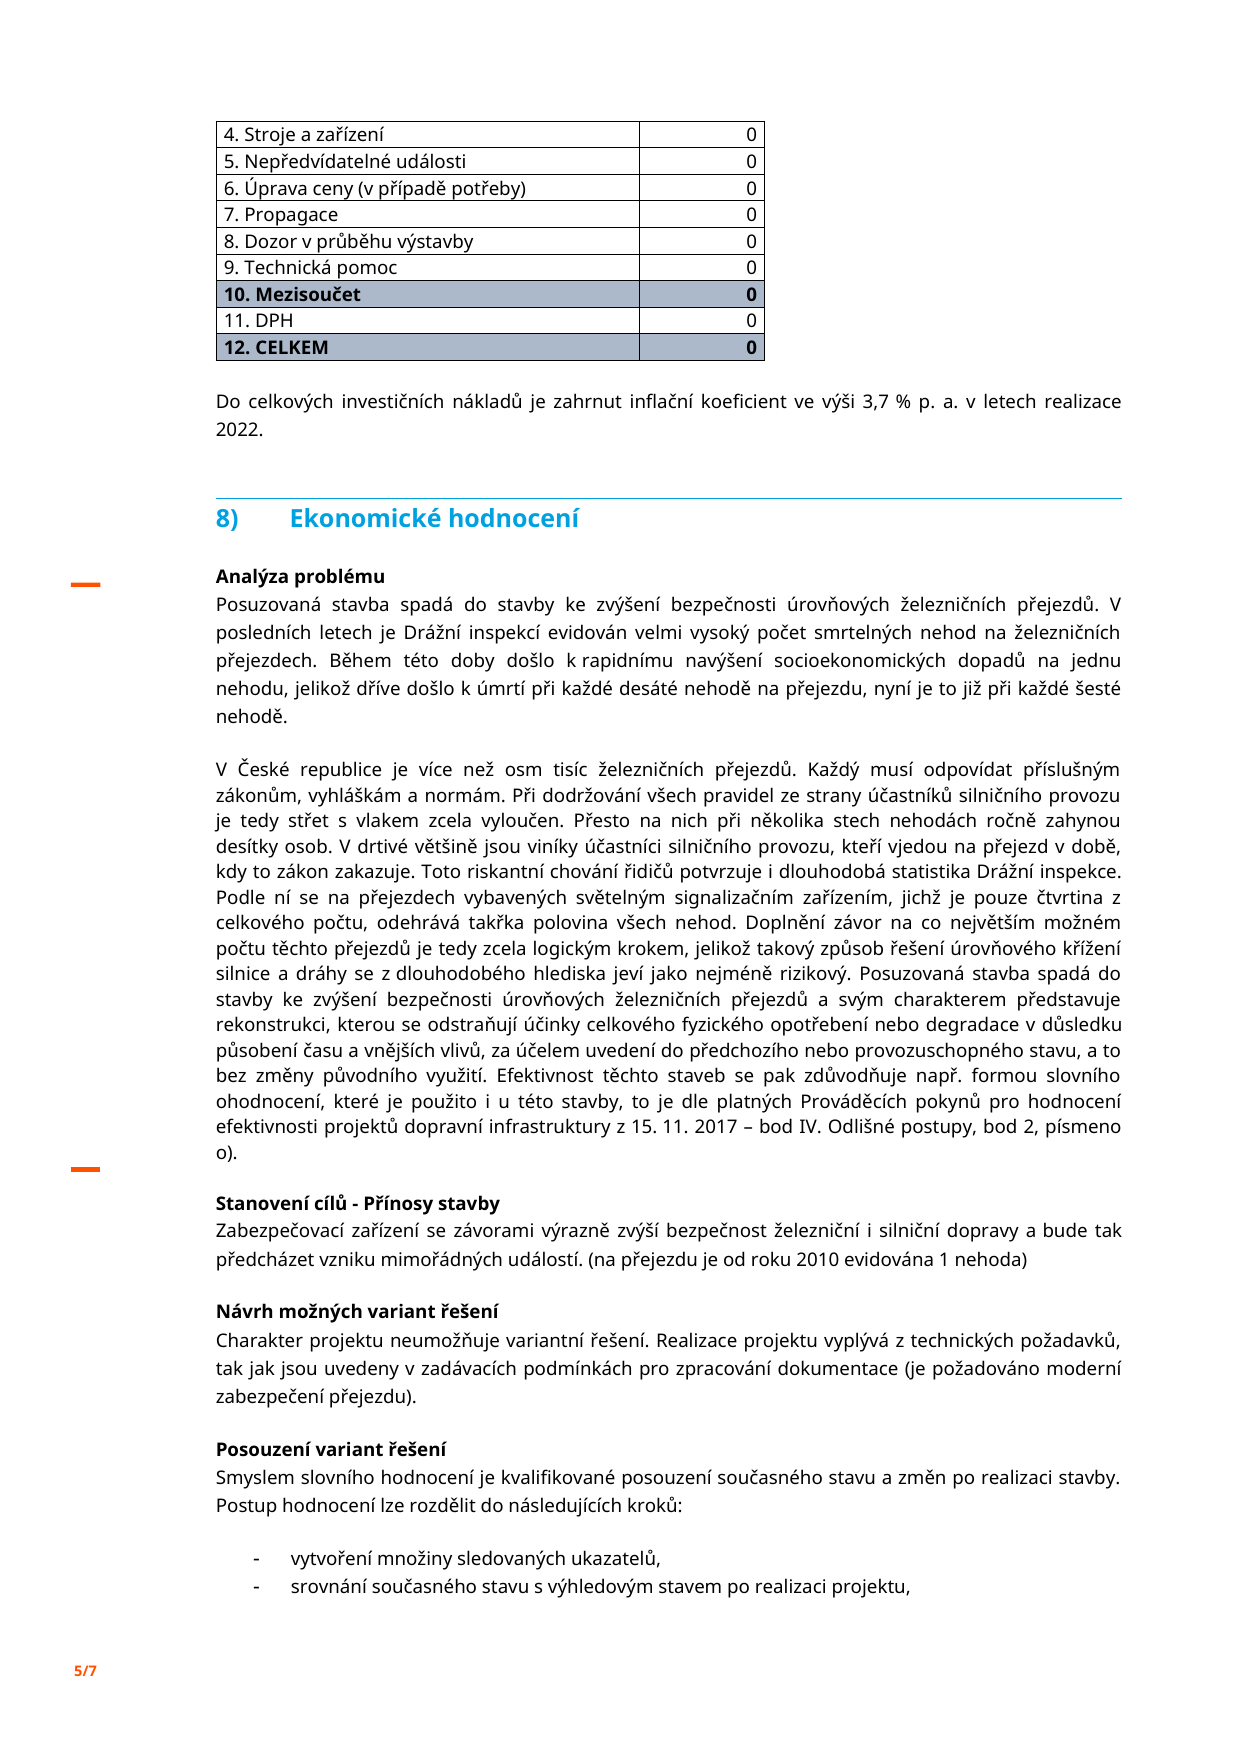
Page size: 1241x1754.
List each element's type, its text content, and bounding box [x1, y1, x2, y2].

table_cell 0 [640, 175, 764, 200]
subtitle Analýza problému [216, 563, 1122, 589]
text Posuzovaná stavba spadá do stavby ke zvýšení bezpečnosti úrovňových železničních přejezdů. V posledních letech je Drážní inspekcí evidován velmi vysoký počet smrtelných nehod na železničních přejezdech. Během této doby došlo k rapidnímu navýšení socioekonomických dopadů na jednu nehodu, jelikož dříve došlo k úmrtí při každé desáté nehodě na přejezdu, nyní je to již při každé šesté nehodě. [216, 591, 1122, 729]
table_cell 4. Stroje a zařízení [217, 122, 639, 147]
table_cell 0 [640, 334, 764, 360]
table_cell 0 [640, 228, 764, 253]
table_cell 11. DPH [217, 308, 639, 333]
subtitle Stanovení cílů - Přínosy stavby [216, 1190, 1122, 1215]
table_cell 0 [640, 201, 764, 227]
subtitle Posouzení variant řešení [216, 1436, 1122, 1461]
table_cell 8. Dozor v průběhu výstavby [217, 228, 639, 253]
table_cell 12. CELKEM [217, 334, 639, 360]
list vytvoření množiny sledovaných ukazatelů, [253, 1545, 1122, 1571]
table_cell 0 [640, 148, 764, 174]
table_cell 7. Propagace [217, 201, 639, 227]
table_cell 0 [640, 255, 764, 280]
text Charakter projektu neumožňuje variantní řešení. Realizace projektu vyplývá z technických požadavků, tak jak jsou uvedeny v zadávacích podmínkách pro zpracování dokumentace (je požadováno moderní zabezpečení přejezdu). [216, 1327, 1122, 1408]
table_cell 9. Technická pomoc [217, 255, 639, 280]
list srovnání současného stavu s výhledovým stavem po realizaci projektu, [253, 1573, 1122, 1598]
text Do celkových investičních nákladů je zahrnut inflační koeficient ve výši 3,7 % p. a. v letech realizace 2022. [216, 389, 1122, 442]
table_cell 0 [640, 122, 764, 147]
text Zabezpečovací zařízení se závorami výrazně zvýší bezpečnost železniční i silniční dopravy a bude tak předcházet vzniku mimořádných událostí. (na přejezdu je od roku 2010 evidována 1 nehoda) [216, 1218, 1122, 1271]
subtitle Návrh možných variant řešení [216, 1299, 1122, 1324]
subtitle 8) Ekonomické hodnocení [216, 499, 1122, 535]
text Smyslem slovního hodnocení je kvalifikované posouzení současného stavu a změn po realizaci stavby. Postup hodnocení lze rozdělit do následujících kroků: [216, 1464, 1122, 1517]
table_cell 6. Úprava ceny (v případě potřeby) [217, 175, 639, 200]
table_cell 5. Nepředvídatelné události [217, 148, 639, 174]
table_cell 0 [640, 281, 764, 307]
table_cell 0 [640, 308, 764, 333]
table_cell 10. Mezisoučet [217, 281, 639, 307]
text V České republice je více než osm tisíc železničních přejezdů. Každý musí odpovídat příslušným zákonům, vyhláškám a normám. Při dodržování všech pravidel ze strany účastníků silničního provozu je tedy střet s vlakem zcela vyloučen. Přesto na nich při několika stech nehodách ročně zahynou desítky osob. V drtivé většině jsou viníky účastníci silničního provozu, kteří vjedou na přejezd v době, kdy to zákon zakazuje. Toto riskantní chování řidičů potvrzuje i dlouhodobá statistika Drážní inspekce. Podle ní se na přejezdech vybavených světelným signalizačním zařízením, jichž je pouze čtvrtina z celkového počtu, odehrává takřka polovina všech nehod. Doplnění závor na co největším možném počtu těchto přejezdů je tedy zcela logickým krokem, jelikož takový způsob řešení úrovňového křížení silnice a dráhy se z dlouhodobého hlediska jeví jako nejméně rizikový. Posuzovaná stavba spadá do stavby ke zvýšení bezpečnosti úrovňových železničních přejezdů a svým charakterem představuje rekonstrukci, kterou se odstraňují účinky celkového fyzického opotřebení nebo degradace v důsledku působení času a vnějších vlivů, za účelem uvedení do předchozího nebo provozuschopného stavu, a to bez změny původního využití. Efektivnost těchto staveb se pak zdůvodňuje např. formou slovního ohodnocení, které je použito i u této stavby, to je dle platných Prováděcích pokynů pro hodnocení efektivnosti projektů dopravní infrastruktury z 15. 11. 2017 – bod IV. Odlišné postupy, bod 2, písmeno o). [216, 756, 1122, 1165]
